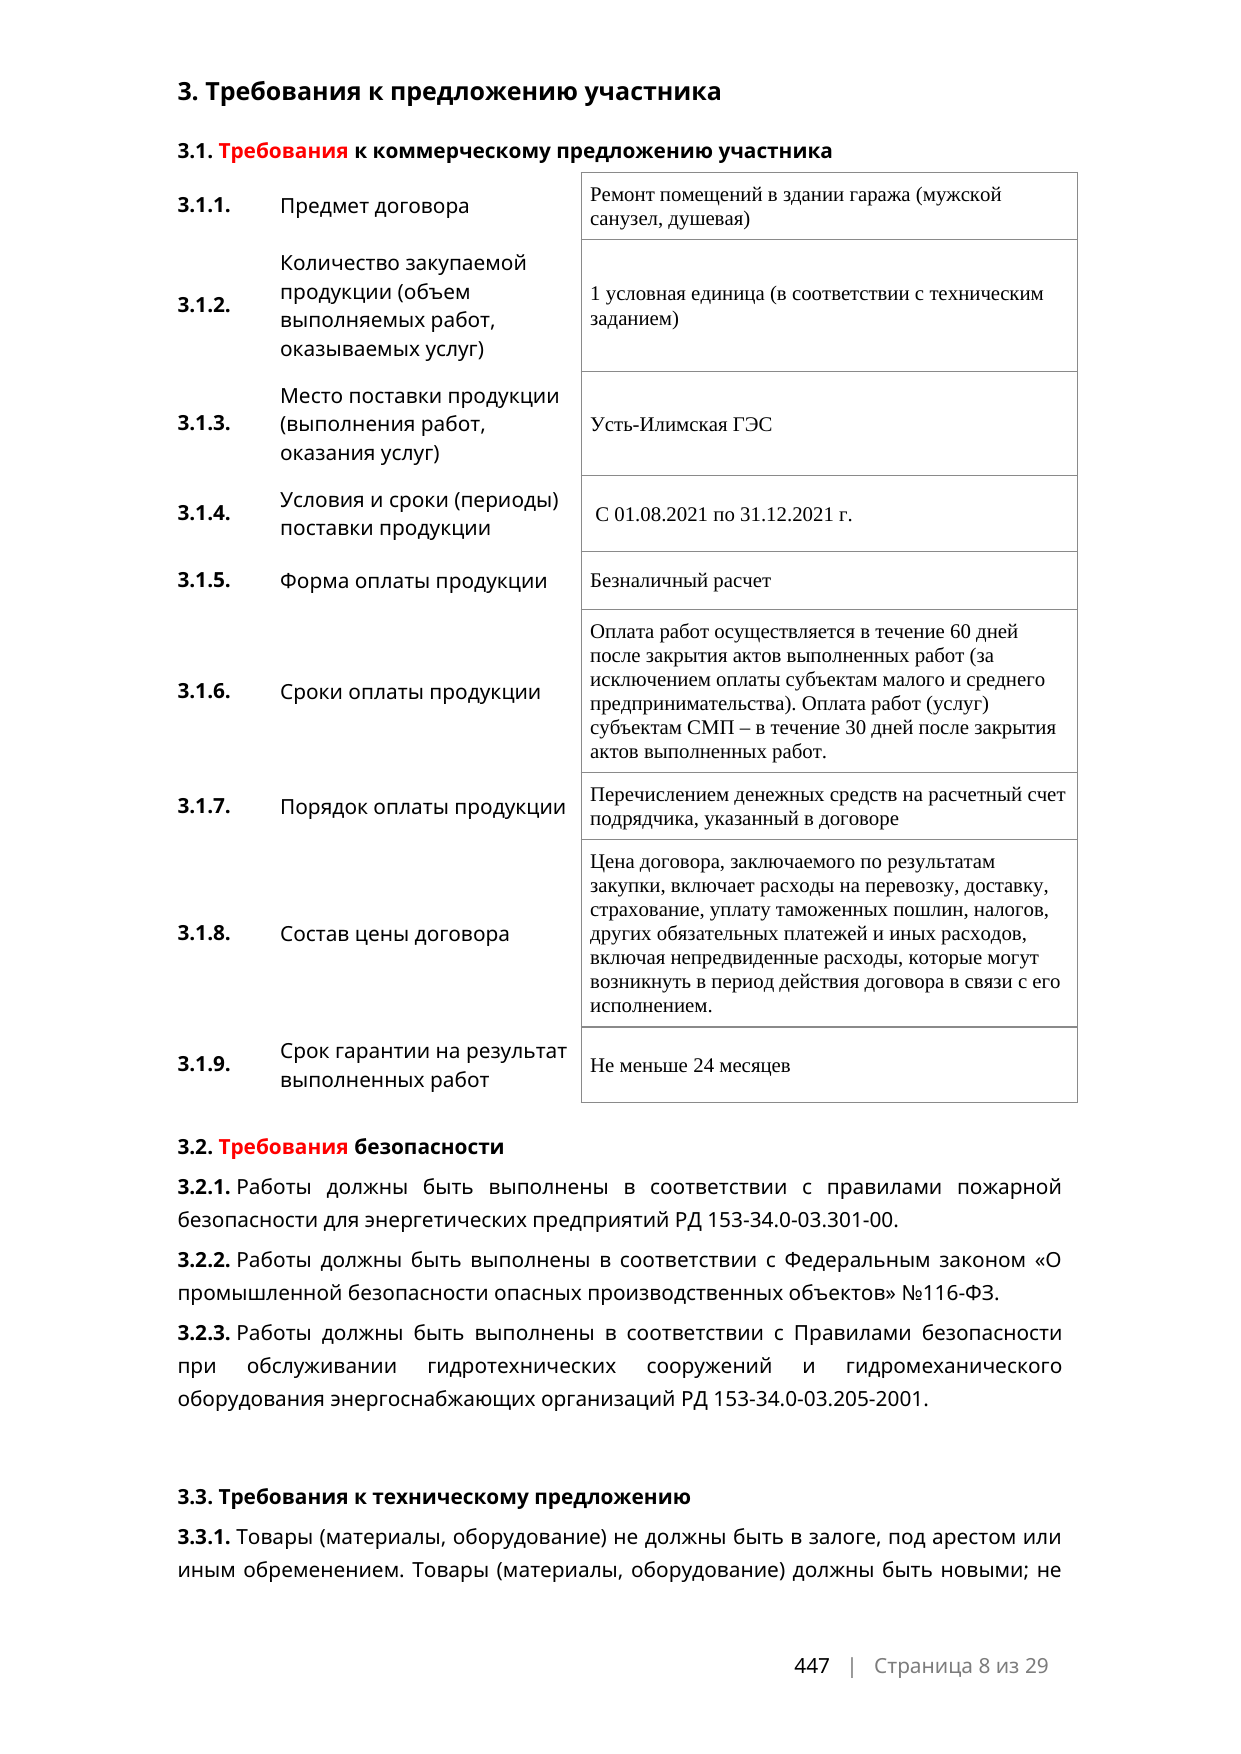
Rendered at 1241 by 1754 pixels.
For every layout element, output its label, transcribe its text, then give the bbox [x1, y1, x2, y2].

text Требования безопасности [177, 1128, 1063, 1161]
text Требования к предложению участника [177, 74, 1063, 107]
text Требования к коммерческому предложению участника [177, 132, 1063, 166]
text Требования к техническому предложению [177, 1478, 1063, 1511]
